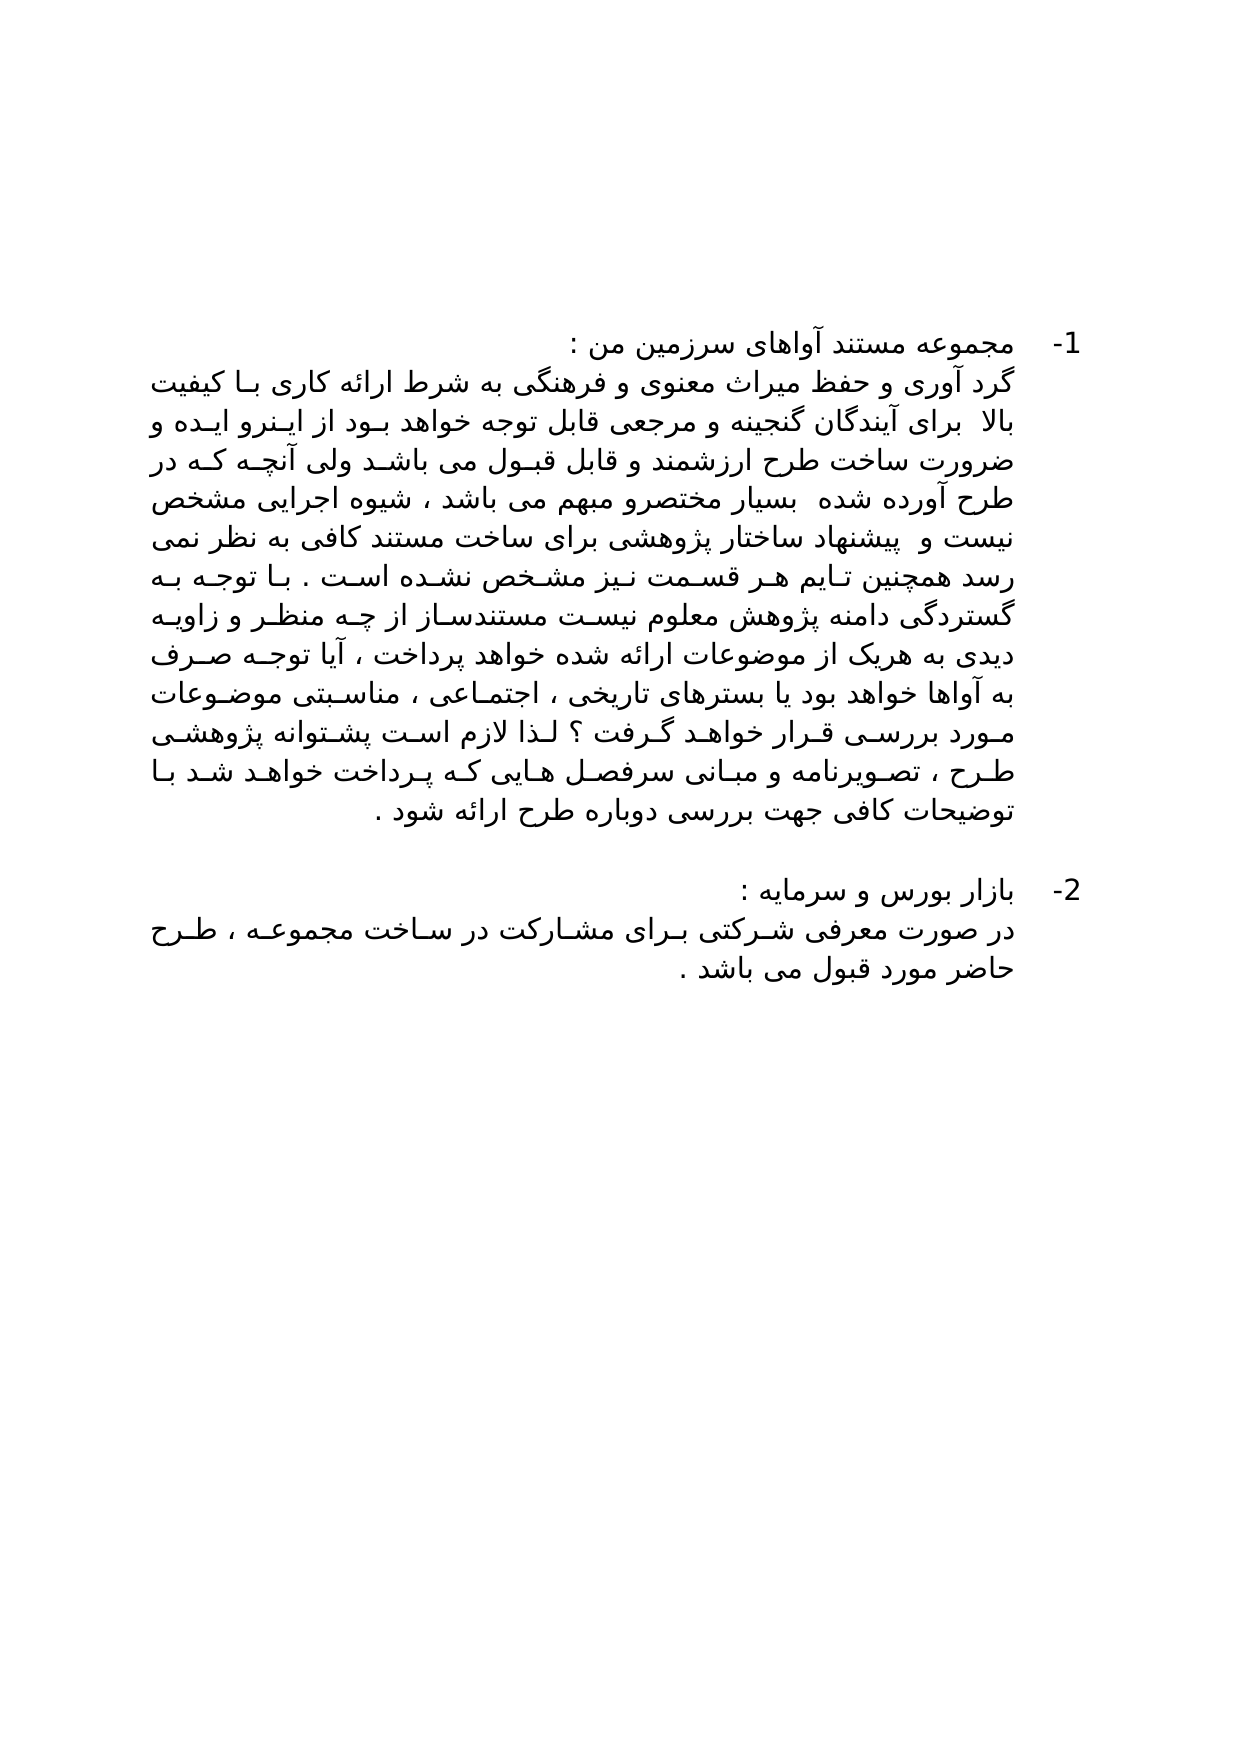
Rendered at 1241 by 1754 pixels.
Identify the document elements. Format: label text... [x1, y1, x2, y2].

list گرد آوری و حفظ میراث معنوی و فرهنگی به شرط ارائه کاری با کیفیت بالا برای آیندگان گنجینه و مرجعی قابل توجه خواهد بود از اینرو ایده و ضرورت ساخت طرح ارزشمند و قابل قبول می باشد ولی آنچه که در طرح آورده شده بسیار مختصرو مبهم می باشد ، شیوه اجرایی مشخص نیست و پیشنهاد ساختار پژوهشی برای ساخت مستند کافی به نظر نمی رسد همچنین تایم هر قسمت نیز مشخص نشده است . با توجه به گستردگی دامنه پژوهش معلوم نیست مستندساز از چه منظر و زاویه دیدی به هریک از موضوعات ارائه شده خواهد پرداخت ، آیا توجه صرف به آواها خواهد بود یا بسترهای تاریخی ، اجتماعی ، مناسبتی موضوعات مورد بررسی قرار خواهد گرفت ؟ لذا لازم است پشتوانه پژوهشی طرح ، تصویرنامه و مبانی سرفصل هایی که پرداخت خواهد شد با توضیحات کافی جهت بررسی دوباره طرح ارائه شود . [150, 365, 1015, 827]
list مجموعه مستند آواهای سرزمین من : [150, 326, 1053, 360]
list در صورت معرفی شرکتی برای مشارکت در ساخت مجموعه ، طرح حاضر مورد قبول می باشد . [150, 912, 1015, 985]
list بازار بورس و سرمایه : [150, 873, 1053, 907]
